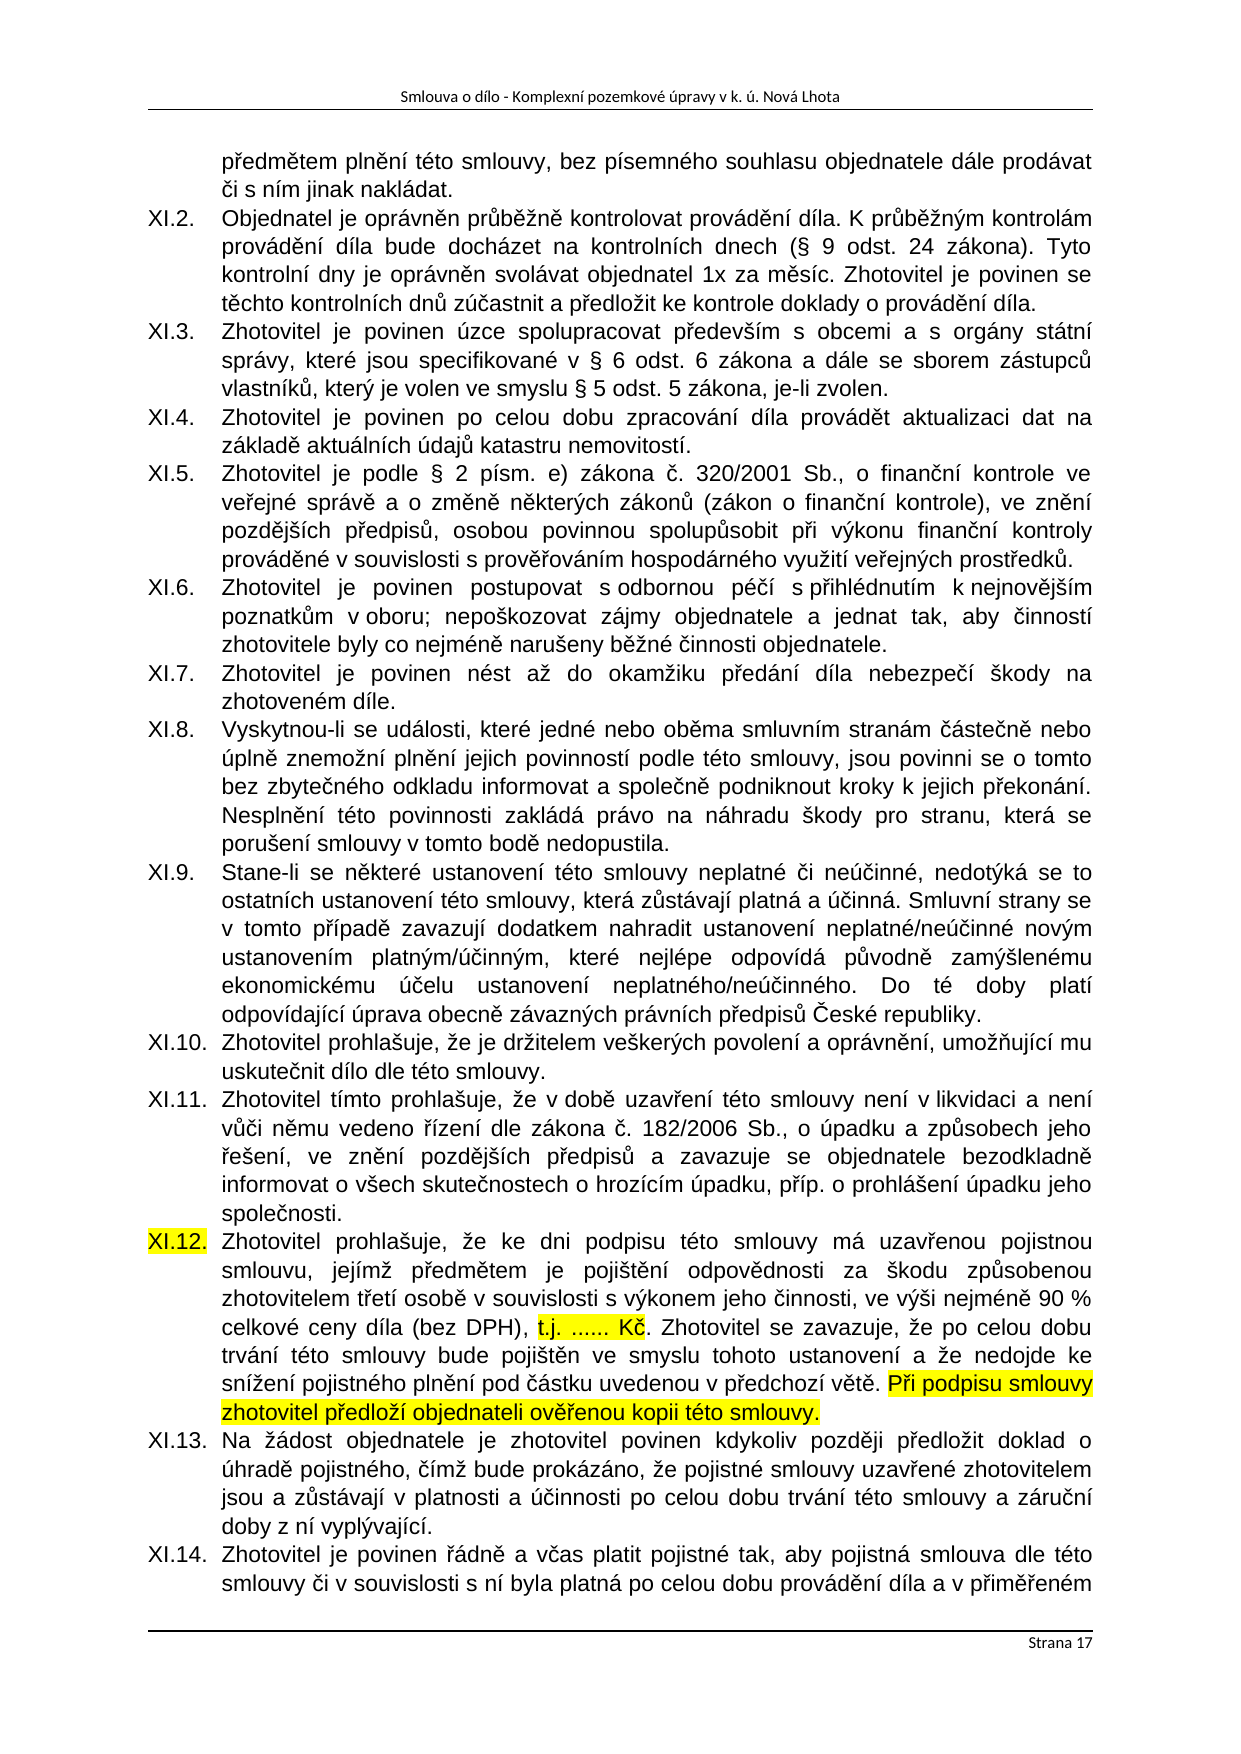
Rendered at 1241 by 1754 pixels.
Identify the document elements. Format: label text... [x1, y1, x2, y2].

list Zhotovitel je povinen úzce spolupracovat především s obcemi a s orgány státní správy, které jsou specifikované v § 6 odst. 6 zákona a dále se sborem zástupců vlastníků, který je volen ve smyslu § 5 odst. 5 zákona, je-li zvolen. [148, 318, 1093, 401]
list Zhotovitel prohlašuje, že je držitelem veškerých povolení a oprávnění, umožňující mu uskutečnit dílo dle této smlouvy. [148, 1029, 1093, 1084]
list Zhotovitel je povinen po celou dobu zpracování díla provádět aktualizaci dat na základě aktuálních údajů katastru nemovitostí. [148, 403, 1093, 458]
list Objednatel je oprávněn průběžně kontrolovat provádění díla. K průběžným kontrolám provádění díla bude docházet na kontrolních dnech (§ 9 odst. 24 zákona). Tyto kontrolní dny je oprávněn svolávat objednatel 1x za měsíc. Zhotovitel je povinen se těchto kontrolních dnů zúčastnit a předložit ke kontrole doklady o provádění díla. [148, 204, 1093, 316]
list Zhotovitel je podle § 2 písm. e) zákona č. 320/2001 Sb., o finanční kontrole ve veřejné správě a o změně některých zákonů (zákon o finanční kontrole), ve znění pozdějších předpisů, osobou povinnou spolupůsobit při výkonu finanční kontroly prováděné v souvislosti s prověřováním hospodárného využití veřejných prostředků. [148, 460, 1093, 572]
list Zhotovitel je povinen postupovat s odbornou péčí s přihlédnutím k nejnovějším poznatkům v oboru; nepoškozovat zájmy objednatele a jednat tak, aby činností zhotovitele byly co nejméně narušeny běžné činnosti objednatele. [148, 574, 1093, 657]
list Stane-li se některé ustanovení této smlouvy neplatné či neúčinné, nedotýká se to ostatních ustanovení této smlouvy, která zůstávají platná a účinná. Smluvní strany se v tomto případě zavazují dodatkem nahradit ustanovení neplatné/neúčinné novým ustanovením platným/účinným, které nejlépe odpovídá původně zamýšlenému ekonomickému účelu ustanovení neplatného/neúčinného. Do té doby platí odpovídající úprava obecně závazných právních předpisů České republiky. [148, 858, 1093, 1027]
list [148, 1541, 1093, 1596]
list Vyskytnou-li se události, které jedné nebo oběma smluvním stranám částečně nebo úplně znemožní plnění jejich povinností podle této smlouvy, jsou povinni se o tomto bez zbytečného odkladu informovat a společně podniknout kroky k jejich překonání. Nesplnění této povinnosti zakládá právo na náhradu škody pro stranu, která se porušení smlouvy v tomto bodě nedopustila. [148, 716, 1093, 856]
list Zhotovitel je povinen nést až do okamžiku předání díla nebezpečí škody na zhotoveném díle. [148, 659, 1093, 714]
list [148, 148, 1093, 202]
list Zhotovitel tímto prohlašuje, že v době uzavření této smlouvy není v likvidaci a není vůči němu vedeno řízení dle zákona č. 182/2006 Sb., o úpadku a způsobech jeho řešení, ve znění pozdějších předpisů a zavazuje se objednatele bezodkladně informovat o všech skutečnostech o hrozícím úpadku, příp. o prohlášení úpadku jeho společnosti. [148, 1086, 1093, 1226]
list Na žádost objednatele je zhotovitel povinen kdykoliv později předložit doklad o úhradě pojistného, čímž bude prokázáno, že pojistné smlouvy uzavřené zhotovitelem jsou a zůstávají v platnosti a účinnosti po celou dobu trvání této smlouvy a záruční doby z ní vyplývající. [148, 1427, 1093, 1539]
list Zhotovitel prohlašuje, že ke dni podpisu této smlouvy má uzavřenou pojistnou smlouvu, jejímž předmětem je pojištění odpovědnosti za škodu způsobenou zhotovitelem třetí osobě v souvislosti s výkonem jeho činnosti, ve výši nejméně 90 % celkové ceny díla (bez DPH), t.j. ...... Kč. Zhotovitel se zavazuje, že po celou dobu trvání této smlouvy bude pojištěn ve smyslu tohoto ustanovení a že nedojde ke snížení pojistného plnění pod částku uvedenou v předchozí větě. Při podpisu smlouvy zhotovitel předloží objednateli ověřenou kopii této smlouvy. [148, 1228, 1093, 1425]
